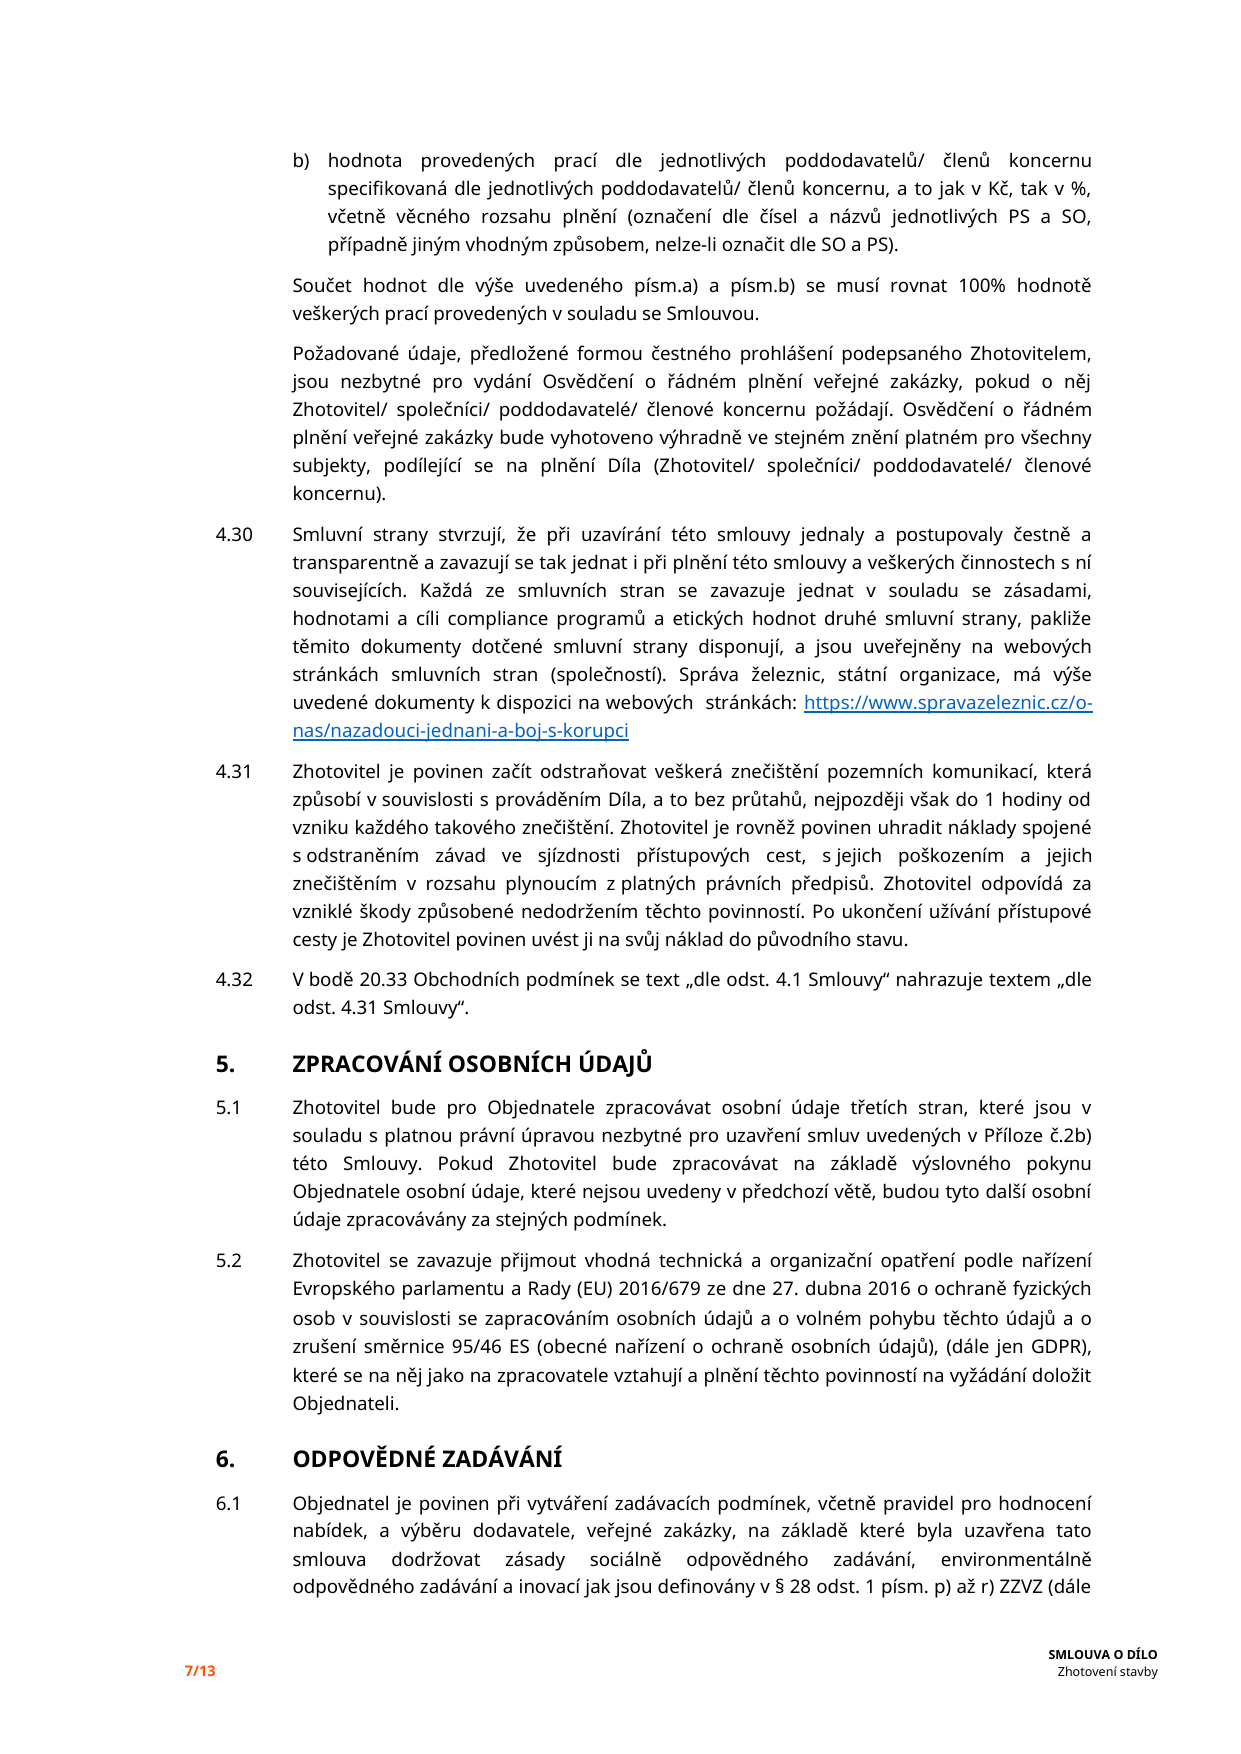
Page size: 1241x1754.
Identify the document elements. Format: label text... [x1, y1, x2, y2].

text Požadované údaje, předložené formou čestného prohlášení podepsaného Zhotovitelem, jsou nezbytné pro vydání Osvědčení o řádném plnění veřejné zakázky, pokud o něj Zhotovitel/ společníci/ poddodavatelé/ členové koncernu požádají. Osvědčení o řádném plnění veřejné zakázky bude vyhotoveno výhradně ve stejném znění platném pro všechny subjekty, podílející se na plnění Díla (Zhotovitel/ společníci/ poddodavatelé/ členové koncernu). [292, 341, 1093, 506]
text hodnota provedených prací dle jednotlivých poddodavatelů/ členů koncernu specifikovaná dle jednotlivých poddodavatelů/ členů koncernu, a to jak v Kč, tak v %, včetně věcného rozsahu plnění (označení dle čísel a názvů jednotlivých PS a SO, případně jiným vhodným způsobem, nelze-li označit dle SO a PS). [292, 147, 1093, 257]
text Zhotovitel bude pro Objednatele zpracovávat osobní údaje třetích stran, které jsou v souladu s platnou právní úpravou nezbytné pro uzavření smluv uvedených v Příloze č.2b) této Smlouvy. Pokud Zhotovitel bude zpracovávat na základě výslovného pokynu Objednatele osobní údaje, které nejsou uvedeny v předchozí větě, budou tyto další osobní údaje zpracovávány za stejných podmínek. [216, 1094, 1093, 1232]
text Součet hodnot dle výše uvedeného písm.a) a písm.b) se musí rovnat 100% hodnotě veškerých prací provedených v souladu se Smlouvou. [292, 272, 1093, 326]
text ZPRACOVÁNÍ OSOBNÍCH ÚDAJŮ [216, 1048, 1093, 1079]
list V bodě 20.33 Obchodních podmínek se text „dle odst. 4.1 Smlouvy“ nahrazuje textem „dle odst. 4.31 Smlouvy“. [216, 967, 1093, 1020]
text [216, 1490, 1093, 1599]
text ODPOVĚDNÉ ZADÁVÁNÍ [216, 1443, 1093, 1474]
list Zhotovitel je povinen začít odstraňovat veškerá znečištění pozemních komunikací, která způsobí v souvislosti s prováděním Díla, a to bez průtahů, nejpozději však do 1 hodiny od vzniku každého takového znečištění. Zhotovitel je rovněž povinen uhradit náklady spojené s odstraněním závad ve sjízdnosti přístupových cest, s jejich poškozením a jejich znečištěním v rozsahu plynoucím z platných právních předpisů. Zhotovitel odpovídá za vzniklé škody způsobené nedodržením těchto povinností. Po ukončení užívání přístupové cesty je Zhotovitel povinen uvést ji na svůj náklad do původního stavu. [216, 758, 1093, 952]
list Smluvní strany stvrzují, že při uzavírání této smlouvy jednaly a postupovaly čestně a transparentně a zavazují se tak jednat i při plnění této smlouvy a veškerých činnostech s ní souvisejících. Každá ze smluvních stran se zavazuje jednat v souladu se zásadami, hodnotami a cíli compliance programů a etických hodnot druhé smluvní strany, pakliže těmito dokumenty dotčené smluvní strany disponují, a jsou uveřejněny na webových stránkách smluvních stran (společností). Správa železnic, státní organizace, má výše uvedené dokumenty k dispozici na webových stránkách: https://www.spravazeleznic.cz/o-nas/nazadouci-jednani-a-boj-s-korupci [216, 521, 1093, 743]
text Zhotovitel se zavazuje přijmout vhodná technická a organizační opatření podle nařízení Evropského parlamentu a Rady (EU) 2016/679 ze dne 27. dubna 2016 o ochraně fyzických osob v souvislosti se zapracováním osobních údajů a o volném pohybu těchto údajů a o zrušení směrnice 95/46 ES (obecné nařízení o ochraně osobních údajů), (dále jen GDPR), které se na něj jako na zpracovatele vztahují a plnění těchto povinností na vyžádání doložit Objednateli. [216, 1247, 1093, 1415]
